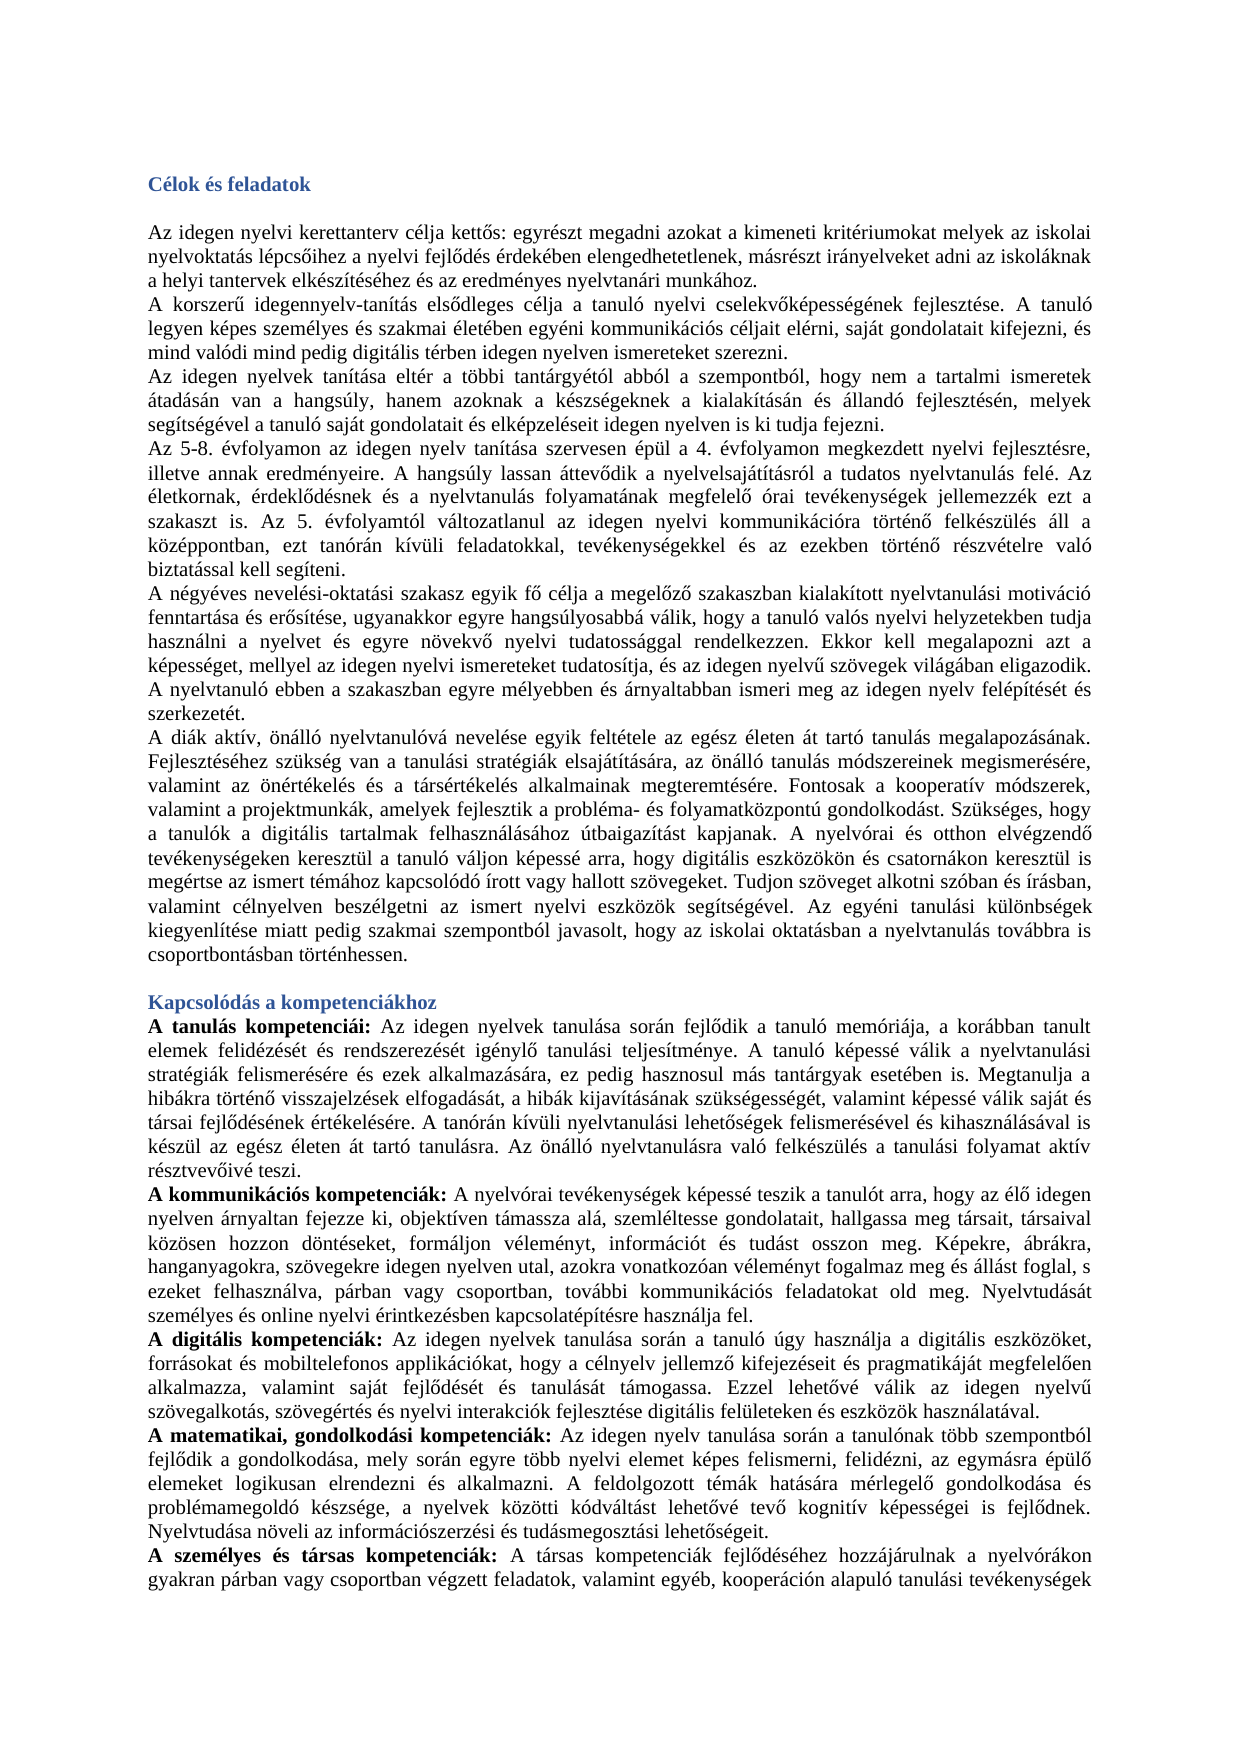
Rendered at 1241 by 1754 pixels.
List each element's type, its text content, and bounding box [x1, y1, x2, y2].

text Kapcsolódás a kompetenciákhoz [148, 990, 1093, 1014]
text A matematikai, gondolkodási kompetenciák: Az idegen nyelv tanulása során a tanulónak több szempontból fejlődik a gondolkodása, mely során egyre több nyelvi elemet képes felismerni, felidézni, az egymásra épülő elemeket logikusan elrendezni és alkalmazni. A feldolgozott témák hatására mérlegelő gondolkodása és problémamegoldó készsége, a nyelvek közötti kódváltást lehetővé tevő kognitív képességei is fejlődnek. Nyelvtudása növeli az információszerzési és tudásmegosztási lehetőségeit. [148, 1423, 1093, 1543]
text A kommunikációs kompetenciák: A nyelvórai tevékenységek képessé teszik a tanulót arra, hogy az élő idegen nyelven árnyaltan fejezze ki, objektíven támassza alá, szemléltesse gondolatait, hallgassa meg társait, társaival közösen hozzon döntéseket, formáljon véleményt, információt és tudást osszon meg. Képekre, ábrákra, hanganyagokra, szövegekre idegen nyelven utal, azokra vonatkozóan véleményt fogalmaz meg és állást foglal, s ezeket felhasználva, párban vagy csoportban, további kommunikációs feladatokat old meg. Nyelvtudását személyes és online nyelvi érintkezésben kapcsolatépítésre használja fel. [148, 1182, 1093, 1327]
text A digitális kompetenciák: Az idegen nyelvek tanulása során a tanuló úgy használja a digitális eszközöket, forrásokat és mobiltelefonos applikációkat, hogy a célnyelv jellemző kifejezéseit és pragmatikáját megfelelően alkalmazza, valamint saját fejlődését és tanulását támogassa. Ezzel lehetővé válik az idegen nyelvű szövegalkotás, szövegértés és nyelvi interakciók fejlesztése digitális felületeken és eszközök használatával. [148, 1327, 1093, 1423]
text A korszerű idegennyelv-tanítás elsődleges célja a tanuló nyelvi cselekvőképességének fejlesztése. A tanuló legyen képes személyes és szakmai életében egyéni kommunikációs céljait elérni, saját gondolatait kifejezni, és mind valódi mind pedig digitális térben idegen nyelven ismereteket szerezni. [148, 292, 1093, 364]
text Az 5-8. évfolyamon az idegen nyelv tanítása szervesen épül a 4. évfolyamon megkezdett nyelvi fejlesztésre, illetve annak eredményeire. A hangsúly lassan áttevődik a nyelvelsajátításról a tudatos nyelvtanulás felé. Az életkornak, érdeklődésnek és a nyelvtanulás folyamatának megfelelő órai tevékenységek jellemezzék ezt a szakaszt is. Az 5. évfolyamtól változatlanul az idegen nyelvi kommunikációra történő felkészülés áll a középpontban, ezt tanórán kívüli feladatokkal, tevékenységekkel és az ezekben történő részvételre való biztatással kell segíteni. [148, 436, 1093, 581]
text Az idegen nyelvi kerettanterv célja kettős: egyrészt megadni azokat a kimeneti kritériumokat melyek az iskolai nyelvoktatás lépcsőihez a nyelvi fejlődés érdekében elengedhetetlenek, másrészt irányelveket adni az iskoláknak a helyi tantervek elkészítéséhez és az eredményes nyelvtanári munkához. [148, 220, 1093, 292]
text Az idegen nyelvek tanítása eltér a többi tantárgyétól abból a szempontból, hogy nem a tartalmi ismeretek átadásán van a hangsúly, hanem azoknak a készségeknek a kialakításán és állandó fejlesztésén, melyek segítségével a tanuló saját gondolatait és elképzeléseit idegen nyelven is ki tudja fejezni. [148, 364, 1093, 436]
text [148, 1543, 1093, 1591]
text A tanulás kompetenciái: Az idegen nyelvek tanulása során fejlődik a tanuló memóriája, a korábban tanult elemek felidézését és rendszerezését igénylő tanulási teljesítménye. A tanuló képessé válik a nyelvtanulási stratégiák felismerésére és ezek alkalmazására, ez pedig hasznosul más tantárgyak esetében is. Megtanulja a hibákra történő visszajelzések elfogadását, a hibák kijavításának szükségességét, valamint képessé válik saját és társai fejlődésének értékelésére. A tanórán kívüli nyelvtanulási lehetőségek felismerésével és kihasználásával is készül az egész életen át tartó tanulásra. Az önálló nyelvtanulásra való felkészülés a tanulási folyamat aktív résztvevőivé teszi. [148, 1014, 1093, 1182]
text Célok és feladatok [148, 172, 1093, 196]
text A négyéves nevelési-oktatási szakasz egyik fő célja a megelőző szakaszban kialakított nyelvtanulási motiváció fenntartása és erősítése, ugyanakkor egyre hangsúlyosabbá válik, hogy a tanuló valós nyelvi helyzetekben tudja használni a nyelvet és egyre növekvő nyelvi tudatossággal rendelkezzen. Ekkor kell megalapozni azt a képességet, mellyel az idegen nyelvi ismereteket tudatosítja, és az idegen nyelvű szövegek világában eligazodik. A nyelvtanuló ebben a szakaszban egyre mélyebben és árnyaltabban ismeri meg az idegen nyelv felépítését és szerkezetét. [148, 581, 1093, 725]
text A diák aktív, önálló nyelvtanulóvá nevelése egyik feltétele az egész életen át tartó tanulás megalapozásának. Fejlesztéséhez szükség van a tanulási stratégiák elsajátítására, az önálló tanulás módszereinek megismerésére, valamint az önértékelés és a társértékelés alkalmainak megteremtésére. Fontosak a kooperatív módszerek, valamint a projektmunkák, amelyek fejlesztik a probléma- és folyamatközpontú gondolkodást. Szükséges, hogy a tanulók a digitális tartalmak felhasználásához útbaigazítást kapjanak. A nyelvórai és otthon elvégzendő tevékenységeken keresztül a tanuló váljon képessé arra, hogy digitális eszközökön és csatornákon keresztül is megértse az ismert témához kapcsolódó írott vagy hallott szövegeket. Tudjon szöveget alkotni szóban és írásban, valamint célnyelven beszélgetni az ismert nyelvi eszközök segítségével. Az egyéni tanulási különbségek kiegyenlítése miatt pedig szakmai szempontból javasolt, hogy az iskolai oktatásban a nyelvtanulás továbbra is csoportbontásban történhessen. [148, 725, 1093, 966]
